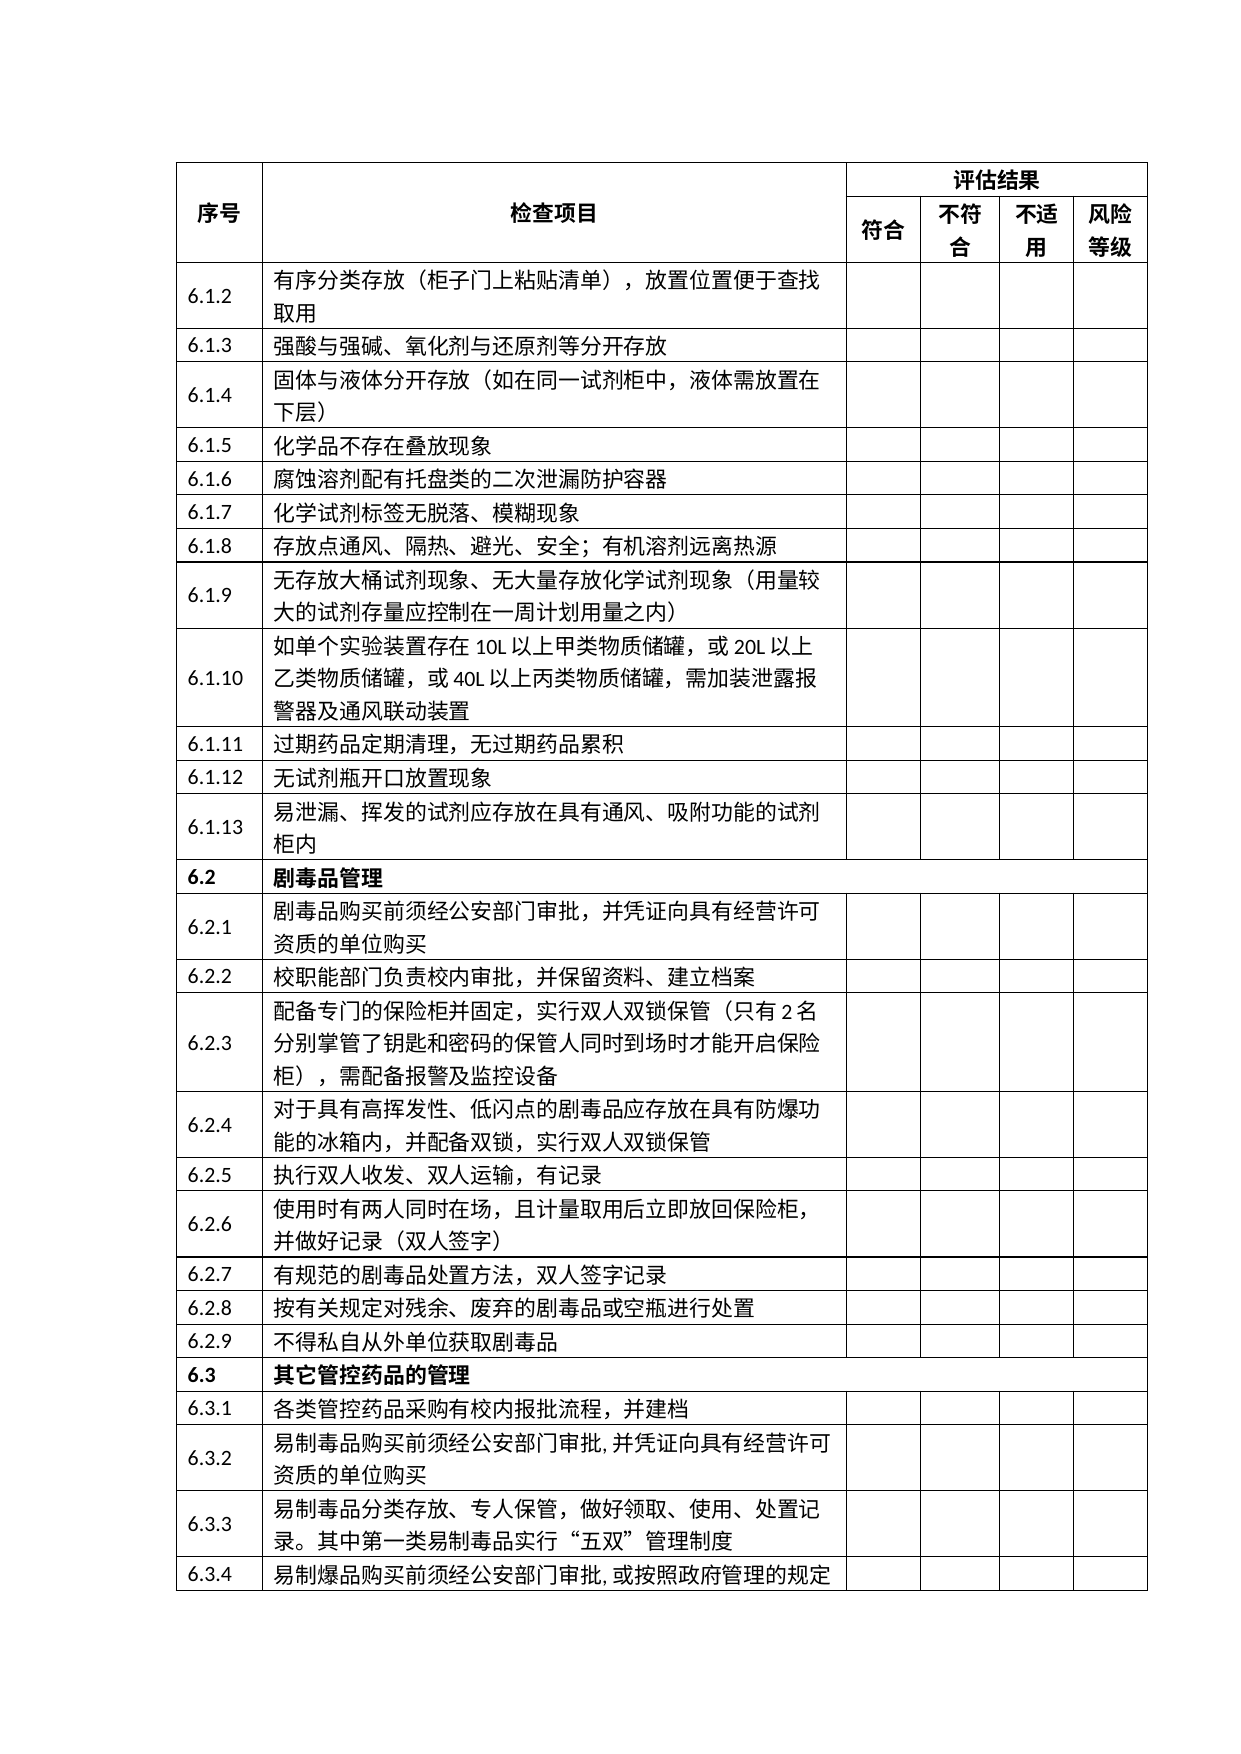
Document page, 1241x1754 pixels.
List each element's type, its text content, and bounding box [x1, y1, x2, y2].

table_cell [1000, 428, 1073, 461]
table_cell [1000, 993, 1073, 1091]
table_cell 6.1.13 [177, 794, 262, 859]
table_cell [847, 1291, 920, 1323]
table_cell 6.1.9 [177, 563, 262, 627]
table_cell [263, 1557, 846, 1590]
table_cell [1074, 495, 1147, 528]
table_cell 符合 [847, 197, 920, 262]
table_cell 6.1.3 [177, 329, 262, 361]
table_cell [1074, 894, 1147, 959]
table_cell [847, 761, 920, 793]
table_cell 6.2.9 [177, 1325, 262, 1357]
table_cell 无存放大桶试剂现象、无大量存放化学试剂现象（用量较大的试剂存量应控制在一周计划用量之内） [263, 563, 846, 627]
table_cell 无试剂瓶开口放置现象 [263, 761, 846, 793]
table_cell [921, 1392, 999, 1424]
table_cell [847, 495, 920, 528]
table_cell [847, 1158, 920, 1190]
table_cell 各类管控药品采购有校内报批流程，并建档 [263, 1392, 846, 1424]
table_cell [1074, 1557, 1147, 1590]
table_cell 剧毒品管理 [263, 860, 1147, 893]
table_cell [1000, 761, 1073, 793]
table_cell 不符合 [921, 197, 999, 262]
table_cell [847, 629, 920, 726]
table_cell [1000, 1392, 1073, 1424]
table_cell [921, 993, 999, 1091]
table_cell 6.2.3 [177, 993, 262, 1091]
table_cell 有序分类存放（柜子门上粘贴清单），放置位置便于查找取用 [263, 263, 846, 328]
table_cell 6.1.5 [177, 428, 262, 461]
table_cell 腐蚀溶剂配有托盘类的二次泄漏防护容器 [263, 462, 846, 494]
table_cell [847, 1491, 920, 1556]
table_cell [1000, 362, 1073, 427]
table_cell [1074, 428, 1147, 461]
table_cell [1074, 1158, 1147, 1190]
table_cell [921, 462, 999, 494]
table_header 评估结果 [847, 163, 1147, 196]
table_cell 6.1.11 [177, 727, 262, 759]
table_cell [1000, 263, 1073, 328]
table_cell 6.1.12 [177, 761, 262, 793]
table_cell [1074, 563, 1147, 627]
table_cell [1000, 1258, 1073, 1290]
table_cell 6.1.6 [177, 462, 262, 494]
table_cell [1000, 727, 1073, 759]
table_cell [921, 629, 999, 726]
table_cell [1000, 1092, 1073, 1157]
table_cell [847, 960, 920, 992]
table_cell 6.3 [177, 1358, 262, 1391]
table_cell 过期药品定期清理，无过期药品累积 [263, 727, 846, 759]
table_cell [921, 761, 999, 793]
table_cell 配备专门的保险柜并固定，实行双人双锁保管（只有2名分别掌管了钥匙和密码的保管人同时到场时才能开启保险柜），需配备报警及监控设备 [263, 993, 846, 1091]
table_cell [847, 329, 920, 361]
table_cell [921, 329, 999, 361]
table_cell [921, 1158, 999, 1190]
table_cell [847, 1425, 920, 1490]
table_cell 6.1.10 [177, 629, 262, 726]
table_cell [847, 993, 920, 1091]
table_cell 易制毒品购买前须经公安部门审批, 并凭证向具有经营许可资质的单位购买 [263, 1425, 846, 1490]
table_cell [921, 727, 999, 759]
table_cell [1074, 727, 1147, 759]
table_cell [1000, 1425, 1073, 1490]
table_cell [1074, 1325, 1147, 1357]
table_cell 按有关规定对残余、废弃的剧毒品或空瓶进行处置 [263, 1291, 846, 1323]
table_cell [1000, 1291, 1073, 1323]
table_cell 6.2.5 [177, 1158, 262, 1190]
table_cell [1000, 894, 1073, 959]
table_cell 化学试剂标签无脱落、模糊现象 [263, 495, 846, 528]
table_cell 6.3.2 [177, 1425, 262, 1490]
table_cell [921, 960, 999, 992]
table_cell 化学品不存在叠放现象 [263, 428, 846, 461]
table_cell 6.2 [177, 860, 262, 893]
table_cell 剧毒品购买前须经公安部门审批，并凭证向具有经营许可资质的单位购买 [263, 894, 846, 959]
table_cell [1000, 462, 1073, 494]
table_cell [847, 1092, 920, 1157]
table_cell 存放点通风、隔热、避光、安全；有机溶剂远离热源 [263, 529, 846, 561]
table_cell [1000, 1325, 1073, 1357]
table_cell 有规范的剧毒品处置方法，双人签字记录 [263, 1258, 846, 1290]
table_cell [921, 1325, 999, 1357]
table_cell 校职能部门负责校内审批，并保留资料、建立档案 [263, 960, 846, 992]
table_cell [1000, 1557, 1073, 1590]
table_cell [1074, 529, 1147, 561]
table_cell 强酸与强碱、氧化剂与还原剂等分开存放 [263, 329, 846, 361]
table_cell [1000, 495, 1073, 528]
table_cell [847, 894, 920, 959]
table_header 序号 [177, 163, 262, 262]
table_cell [921, 563, 999, 627]
table_cell [847, 1392, 920, 1424]
table_cell 6.2.8 [177, 1291, 262, 1323]
table_cell [1000, 1158, 1073, 1190]
table_cell [921, 794, 999, 859]
table_cell [921, 1291, 999, 1323]
table_cell 固体与液体分开存放（如在同一试剂柜中，液体需放置在下层） [263, 362, 846, 427]
table_cell 6.1.2 [177, 263, 262, 328]
table_cell [847, 1325, 920, 1357]
table_cell 风险等级 [1074, 197, 1147, 262]
table_cell [847, 529, 920, 561]
table_cell 易制毒品分类存放、专人保管，做好领取、使用、处置记录。其中第一类易制毒品实行“五双”管理制度 [263, 1491, 846, 1556]
table_cell [847, 1191, 920, 1256]
table_cell [921, 1425, 999, 1490]
table_cell 6.3.3 [177, 1491, 262, 1556]
table_cell [1074, 1291, 1147, 1323]
table_cell [1000, 629, 1073, 726]
table_cell 6.3.1 [177, 1392, 262, 1424]
table_cell [1000, 1491, 1073, 1556]
table_cell [921, 1191, 999, 1256]
table_cell [921, 894, 999, 959]
table_cell 6.1.7 [177, 495, 262, 528]
table_cell [1074, 263, 1147, 328]
table_cell 其它管控药品的管理 [263, 1358, 1147, 1391]
table_cell 执行双人收发、双人运输，有记录 [263, 1158, 846, 1190]
table_cell [847, 727, 920, 759]
table_cell 6.2.7 [177, 1258, 262, 1290]
table_cell [1074, 1491, 1147, 1556]
table_cell 6.2.2 [177, 960, 262, 992]
table_cell [921, 1092, 999, 1157]
table_cell [1074, 1258, 1147, 1290]
table_cell [1000, 563, 1073, 627]
table_cell 6.1.4 [177, 362, 262, 427]
table_cell [1074, 1425, 1147, 1490]
table_cell 不适用 [1000, 197, 1073, 262]
table_cell [847, 462, 920, 494]
table_cell 对于具有高挥发性、低闪点的剧毒品应存放在具有防爆功能的冰箱内，并配备双锁，实行双人双锁保管 [263, 1092, 846, 1157]
table_cell [921, 1557, 999, 1590]
table_cell 不得私自从外单位获取剧毒品 [263, 1325, 846, 1357]
table_cell [1000, 960, 1073, 992]
table_cell [921, 1491, 999, 1556]
table_cell [921, 362, 999, 427]
table_cell [1000, 329, 1073, 361]
table_cell 6.2.6 [177, 1191, 262, 1256]
table_cell [1000, 529, 1073, 561]
table_cell [1074, 362, 1147, 427]
table_cell [1074, 629, 1147, 726]
table_cell [847, 1258, 920, 1290]
table_cell [1074, 993, 1147, 1091]
table_cell [1074, 462, 1147, 494]
table_cell 6.1.8 [177, 529, 262, 561]
table_cell [1074, 794, 1147, 859]
table_header 检查项目 [263, 163, 846, 262]
table_cell [847, 362, 920, 427]
table_cell [921, 263, 999, 328]
table_cell [1074, 960, 1147, 992]
table_cell [1074, 761, 1147, 793]
table_cell [847, 263, 920, 328]
table_cell 6.2.4 [177, 1092, 262, 1157]
table_cell [1000, 794, 1073, 859]
table_cell [921, 428, 999, 461]
table_cell [847, 563, 920, 627]
table_cell [921, 529, 999, 561]
table_cell [847, 428, 920, 461]
table_cell 使用时有两人同时在场，且计量取用后立即放回保险柜，并做好记录（双人签字） [263, 1191, 846, 1256]
table_cell [847, 1557, 920, 1590]
table_cell [1000, 1191, 1073, 1256]
table_cell [1074, 1092, 1147, 1157]
table_cell [1074, 1392, 1147, 1424]
table_cell [921, 1258, 999, 1290]
table_cell [921, 495, 999, 528]
table_cell 6.3.4 [177, 1557, 262, 1590]
table_cell 6.2.1 [177, 894, 262, 959]
table_cell 如单个实验装置存在10L以上甲类物质储罐，或20L以上乙类物质储罐，或40L以上丙类物质储罐，需加装泄露报警器及通风联动装置 [263, 629, 846, 726]
table_cell [847, 794, 920, 859]
table_cell [1074, 1191, 1147, 1256]
table_cell [1074, 329, 1147, 361]
table_cell 易泄漏、挥发的试剂应存放在具有通风、吸附功能的试剂柜内 [263, 794, 846, 859]
